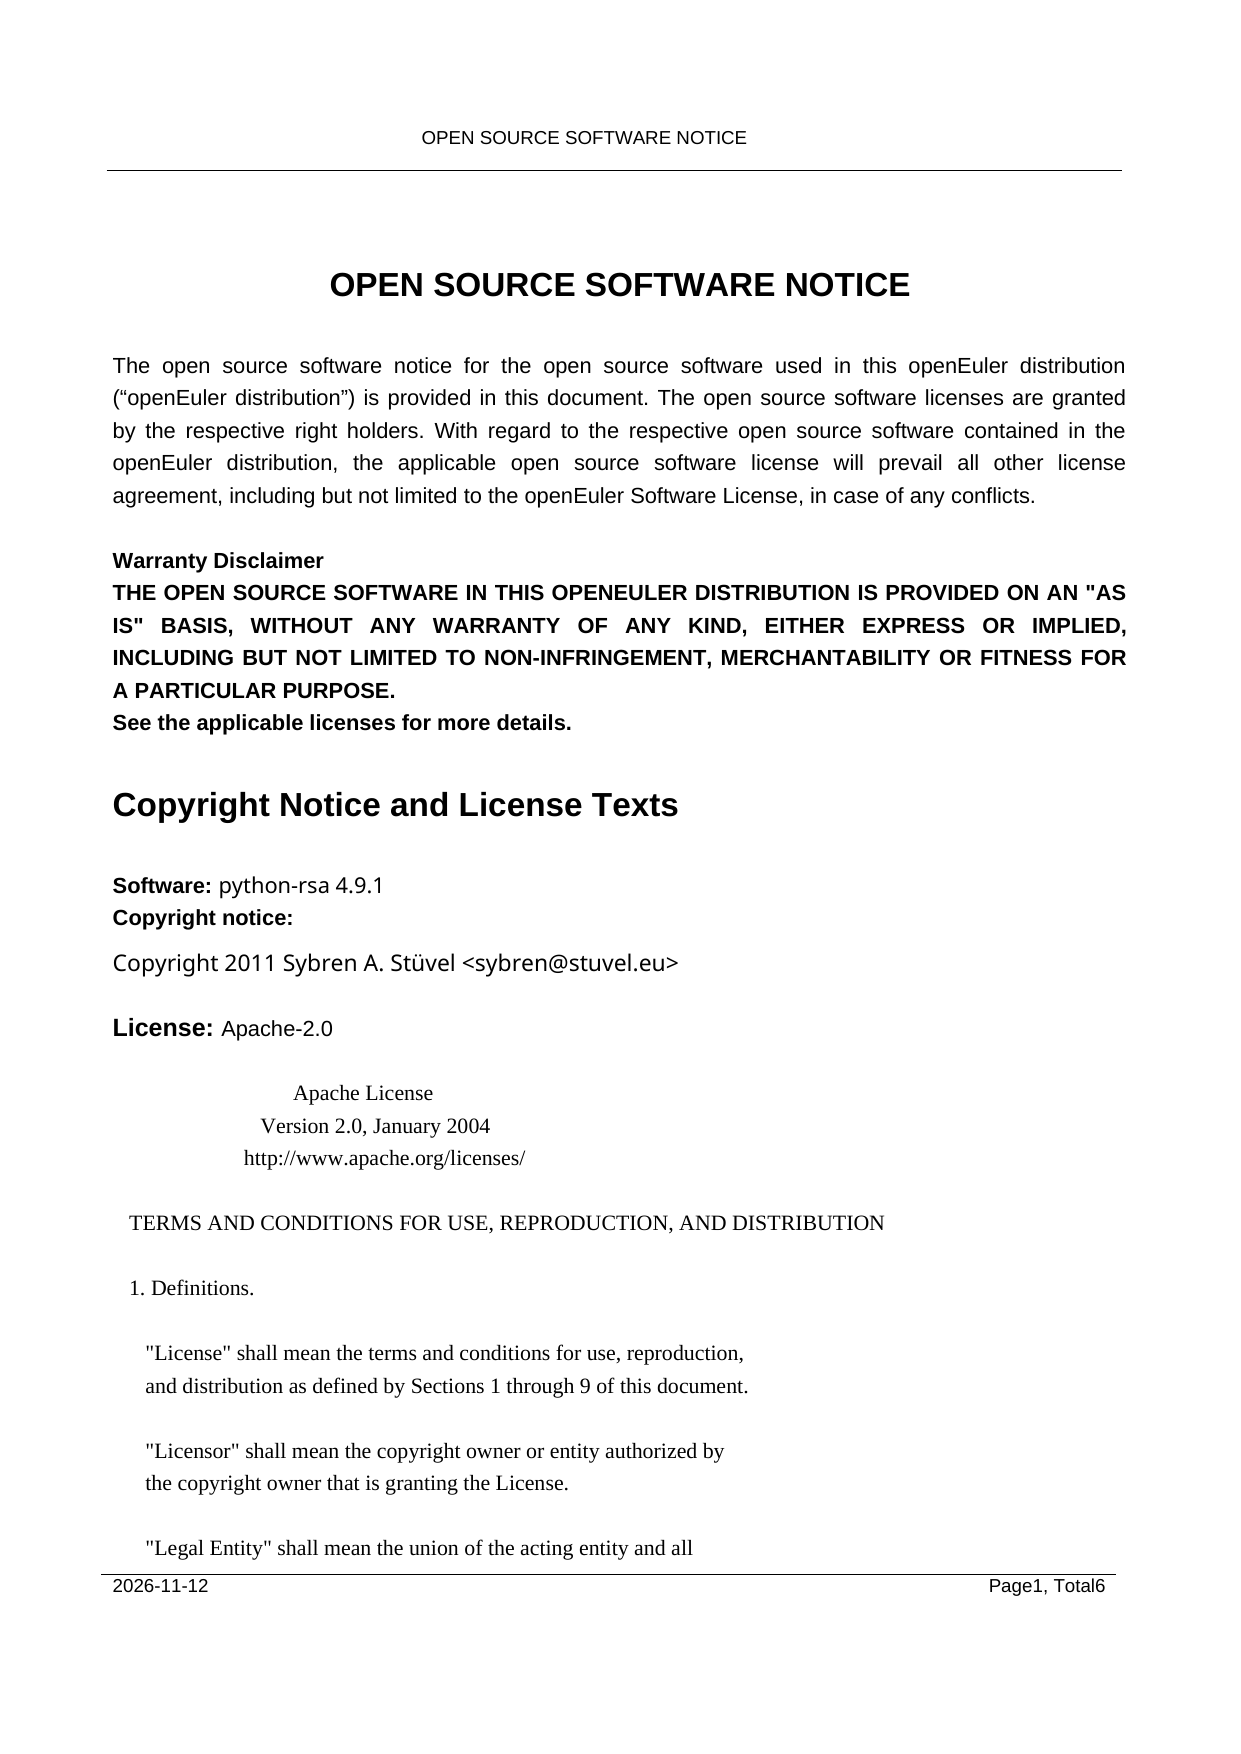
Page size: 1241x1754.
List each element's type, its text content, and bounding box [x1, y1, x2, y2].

title Software: python-rsa 4.9.1 [112, 869, 1128, 901]
text Copyright 2011 Sybren A. Stüvel <sybren@stuvel.eu> [112, 947, 1128, 1012]
text OPEN SOURCE SOFTWARE NOTICE [112, 251, 1128, 316]
text The open source software notice for the open source software used in this openEuler distribution (“openEuler distribution”) is provided in this document. The open source software licenses are granted by the respective right holders. With regard to the respective open source software contained in the openEuler distribution, the applicable open source software license will prevail all other license agreement, including but not limited to the openEuler Software License, in case of any conflicts. [112, 349, 1128, 511]
text Copyright notice: [112, 901, 1128, 934]
text Copyright Notice and License Texts [112, 771, 1128, 836]
text Warranty Disclaimer [112, 544, 1128, 576]
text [112, 1044, 1128, 1564]
text THE OPEN SOURCE SOFTWARE IN THIS OPENEULER DISTRIBUTION IS PROVIDED ON AN "AS IS" BASIS, WITHOUT ANY WARRANTY OF ANY KIND, EITHER EXPRESS OR IMPLIED, INCLUDING BUT NOT LIMITED TO NON-INFRINGEMENT, MERCHANTABILITY OR FITNESS FOR A PARTICULAR PURPOSE. See the applicable licenses for more details. [112, 576, 1128, 739]
text License: Apache-2.0 [112, 1012, 1128, 1044]
